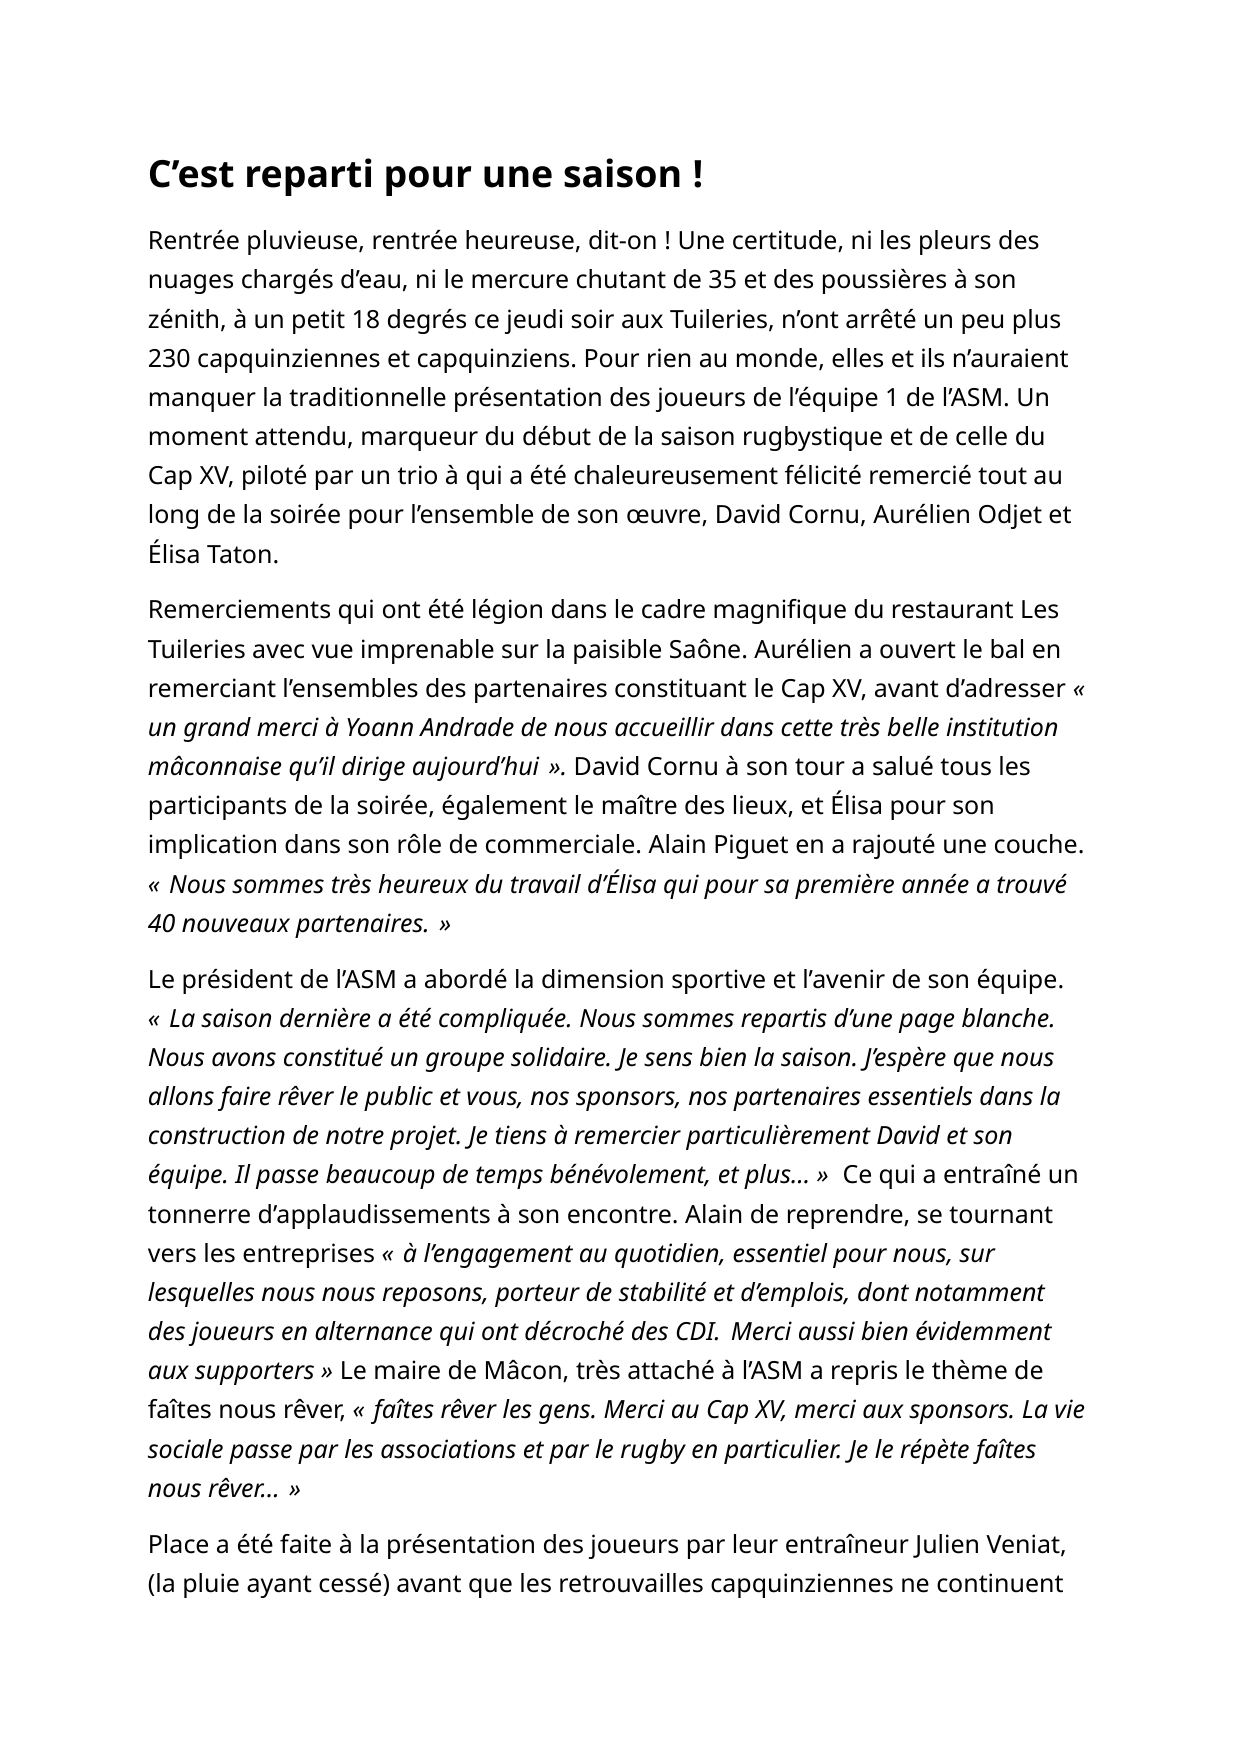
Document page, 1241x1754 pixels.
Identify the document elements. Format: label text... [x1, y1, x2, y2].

text Remerciements qui ont été légion dans le cadre magnifique du restaurant Les Tuileries avec vue imprenable sur la paisible Saône. Aurélien a ouvert le bal en remerciant l’ensembles des partenaires constituant le Cap XV, avant d’adresser « un grand merci à Yoann Andrade de nous accueillir dans cette très belle institution mâconnaise qu’il dirige aujourd’hui ». David Cornu à son tour a salué tous les participants de la soirée, également le maître des lieux, et Élisa pour son implication dans son rôle de commerciale. Alain Piguet en a rajouté une couche. « Nous sommes très heureux du travail d’Élisa qui pour sa première année a trouvé 40 nouveaux partenaires. » [148, 592, 1093, 939]
text Le président de l’ASM a abordé la dimension sportive et l’avenir de son équipe. « La saison dernière a été compliquée. Nous sommes repartis d’une page blanche. Nous avons constitué un groupe solidaire. Je sens bien la saison. J’espère que nous allons faire rêver le public et vous, nos sponsors, nos partenaires essentiels dans la construction de notre projet. Je tiens à remercier particulièrement David et son équipe. Il passe beaucoup de temps bénévolement, et plus… » Ce qui a entraîné un tonnerre d’applaudissements à son encontre. Alain de reprendre, se tournant vers les entreprises « à l’engagement au quotidien, essentiel pour nous, sur lesquelles nous nous reposons, porteur de stabilité et d’emplois, dont notamment des joueurs en alternance qui ont décroché des CDI. Merci aussi bien évidemment aux supporters » Le maire de Mâcon, très attaché à l’ASM a repris le thème de faîtes nous rêver, « faîtes rêver les gens. Merci au Cap XV, merci aux sponsors. La vie sociale passe par les associations et par le rugby en particulier. Je le répète faîtes nous rêver… » [148, 961, 1093, 1504]
text Rentrée pluvieuse, rentrée heureuse, dit-on ! Une certitude, ni les pleurs des nuages chargés d’eau, ni le mercure chutant de 35 et des poussières à son zénith, à un petit 18 degrés ce jeudi soir aux Tuileries, n’ont arrêté un peu plus 230 capquinziennes et capquinziens. Pour rien au monde, elles et ils n’auraient manquer la traditionnelle présentation des joueurs de l’équipe 1 de l’ASM. Un moment attendu, marqueur du début de la saison rugbystique et de celle du Cap XV, piloté par un trio à qui a été chaleureusement félicité remercié tout au long de la soirée pour l’ensemble de son œuvre, David Cornu, Aurélien Odjet et Élisa Taton. [148, 223, 1093, 570]
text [148, 1526, 1093, 1599]
text C’est reparti pour une saison ! [148, 148, 1093, 199]
